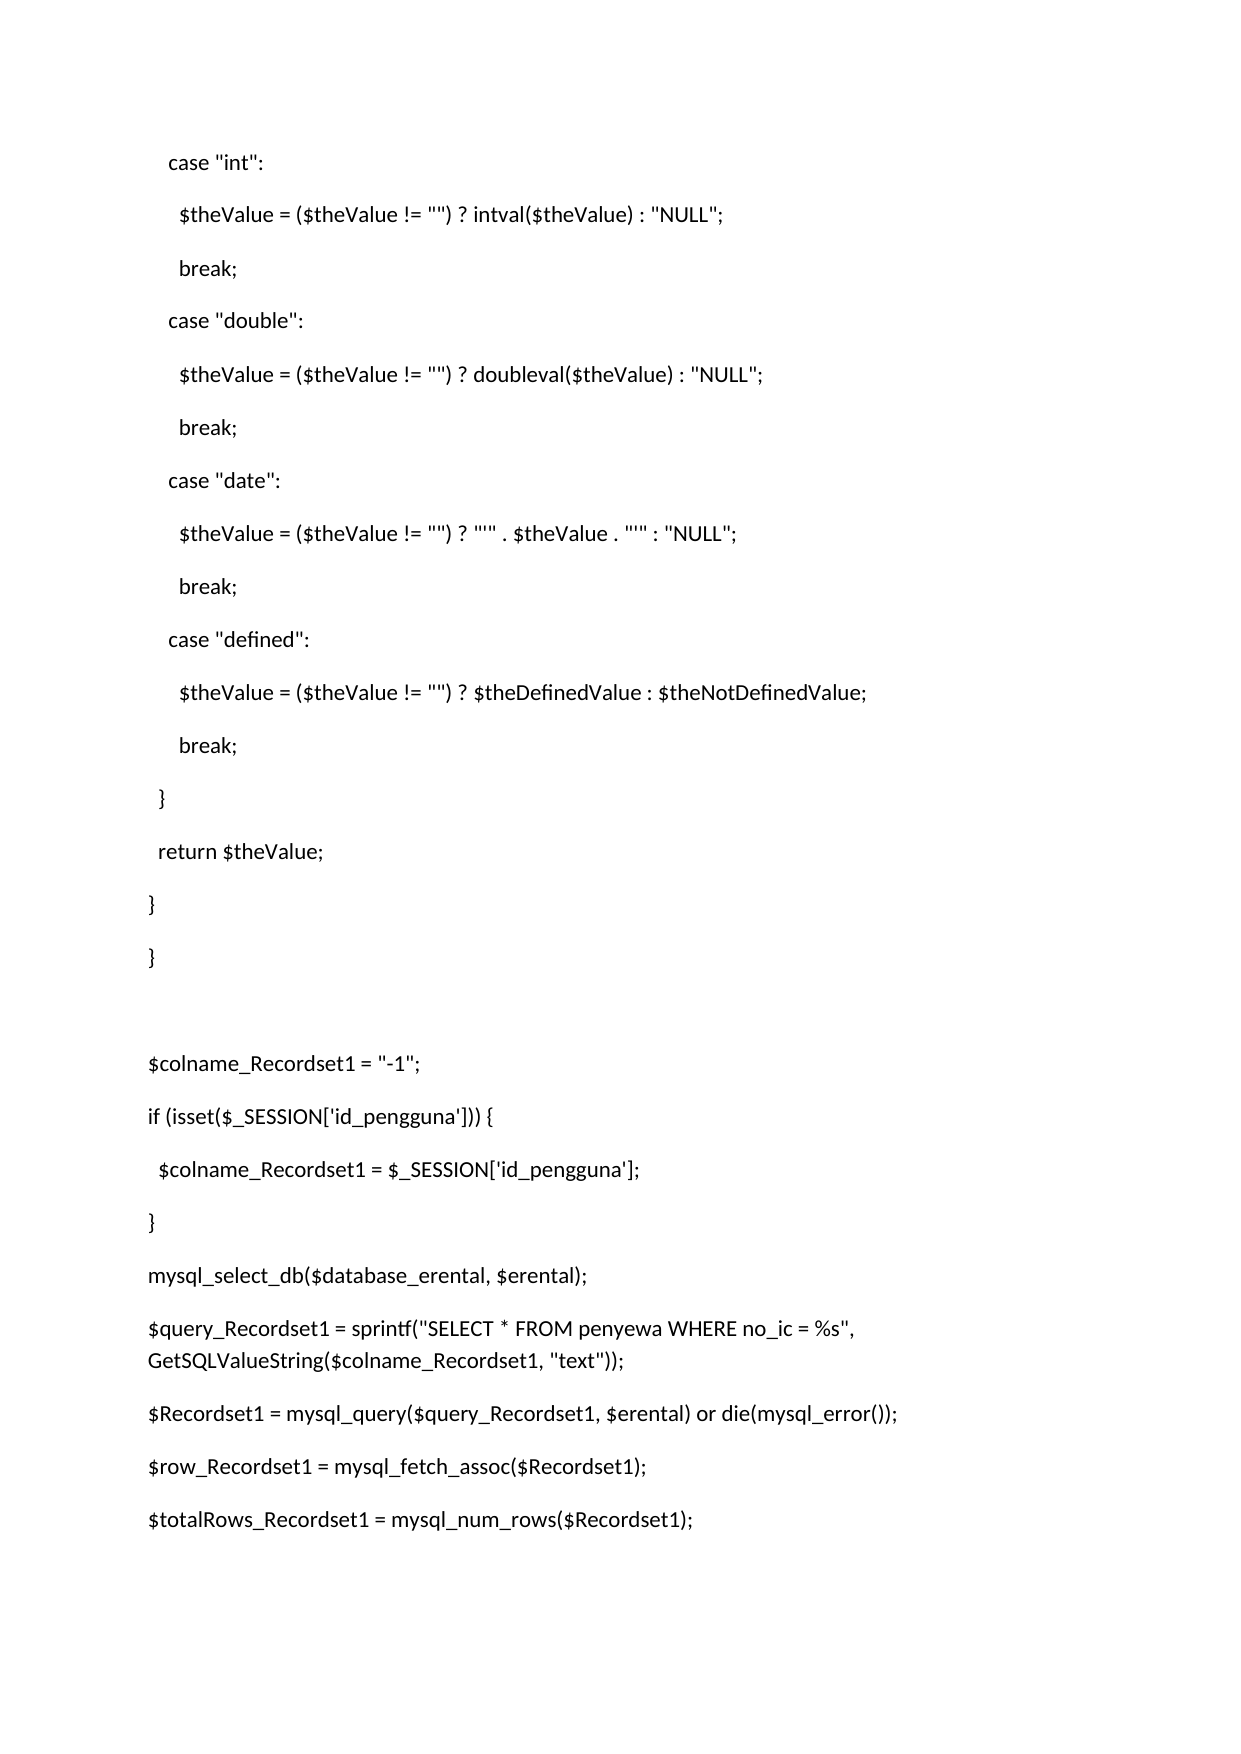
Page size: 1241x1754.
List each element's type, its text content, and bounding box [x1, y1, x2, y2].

text mysql_select_db($database_erental, $erental); [148, 1261, 1093, 1289]
text $theValue = ($theValue != "") ? $theDefinedValue : $theNotDefinedValue; [148, 678, 1093, 706]
text return $theValue; [148, 837, 1093, 865]
text case "defined": [148, 625, 1093, 653]
text } [148, 943, 1093, 971]
text $Recordset1 = mysql_query($query_Recordset1, $erental) or die(mysql_error()); [148, 1399, 1093, 1427]
text } [148, 784, 1093, 812]
text } [148, 890, 1093, 918]
text $colname_Recordset1 = "-1"; [148, 1049, 1093, 1077]
text case "int": [148, 148, 1093, 176]
text $theValue = ($theValue != "") ? intval($theValue) : "NULL"; [148, 201, 1093, 229]
text break; [148, 254, 1093, 282]
text $colname_Recordset1 = $_SESSION['id_pengguna']; [148, 1155, 1093, 1183]
text case "double": [148, 307, 1093, 335]
text $theValue = ($theValue != "") ? doubleval($theValue) : "NULL"; [148, 360, 1093, 388]
text break; [148, 572, 1093, 600]
text break; [148, 731, 1093, 759]
text case "date": [148, 466, 1093, 494]
text } [148, 1208, 1093, 1236]
text if (isset($_SESSION['id_pengguna'])) { [148, 1102, 1093, 1130]
text $row_Recordset1 = mysql_fetch_assoc($Recordset1); [148, 1452, 1093, 1480]
text $theValue = ($theValue != "") ? "'" . $theValue . "'" : "NULL"; [148, 519, 1093, 547]
text $query_Recordset1 = sprintf("SELECT * FROM penyewa WHERE no_ic = %s", GetSQLValueString($colname_Recordset1, "text")); [148, 1314, 1093, 1374]
text break; [148, 413, 1093, 441]
text $totalRows_Recordset1 = mysql_num_rows($Recordset1); [148, 1505, 1093, 1533]
